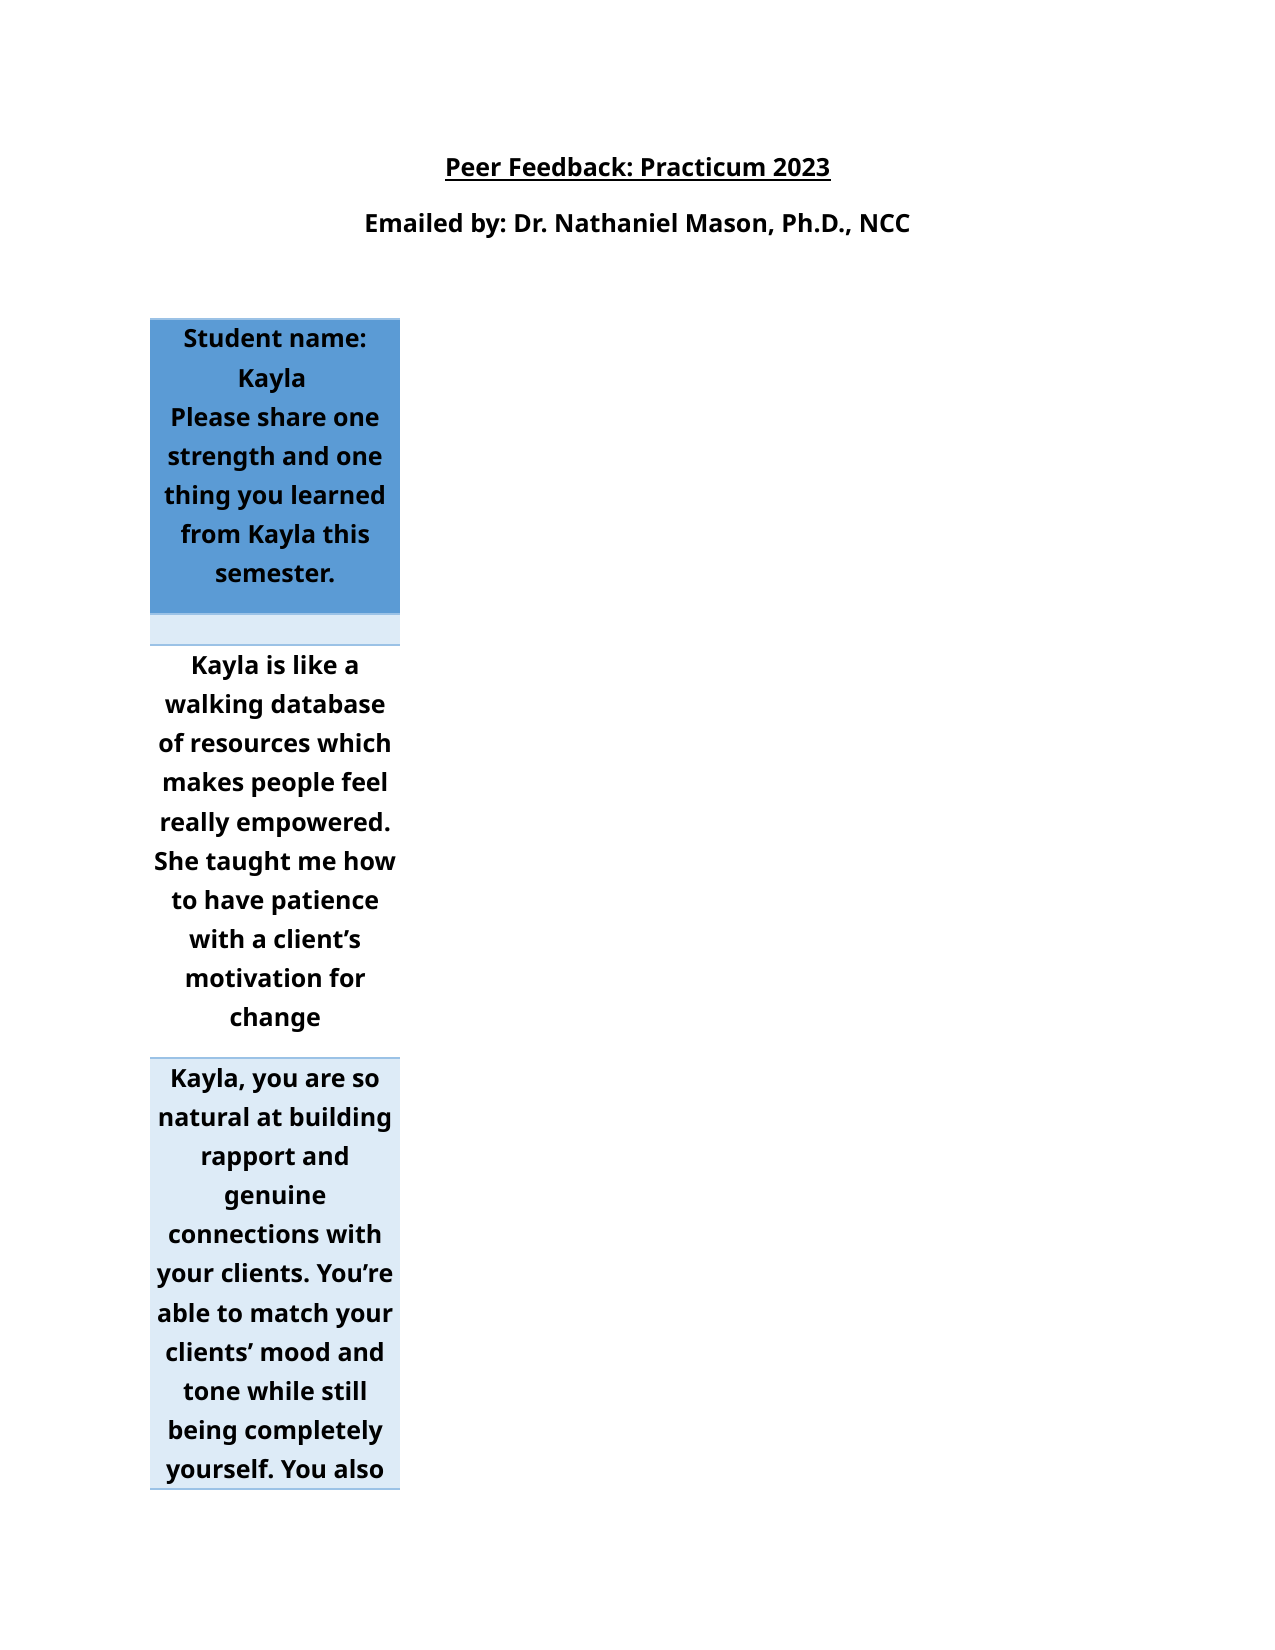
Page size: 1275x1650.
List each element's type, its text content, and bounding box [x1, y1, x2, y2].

table_cell Kayla is like a walking database of resources which makes people feel really empowered. She taught me how to have patience with a client’s motivation for change [150, 646, 400, 1057]
table_cell [150, 615, 400, 644]
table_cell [150, 1059, 400, 1488]
table_header Student name: Kayla Please share one strength and one thing you learned from Kayla this semester. [150, 320, 400, 613]
text Emailed by: Dr. Nathaniel Mason, Ph.D., NCC [150, 206, 1125, 240]
text Peer Feedback: Practicum 2023 [150, 150, 1125, 184]
